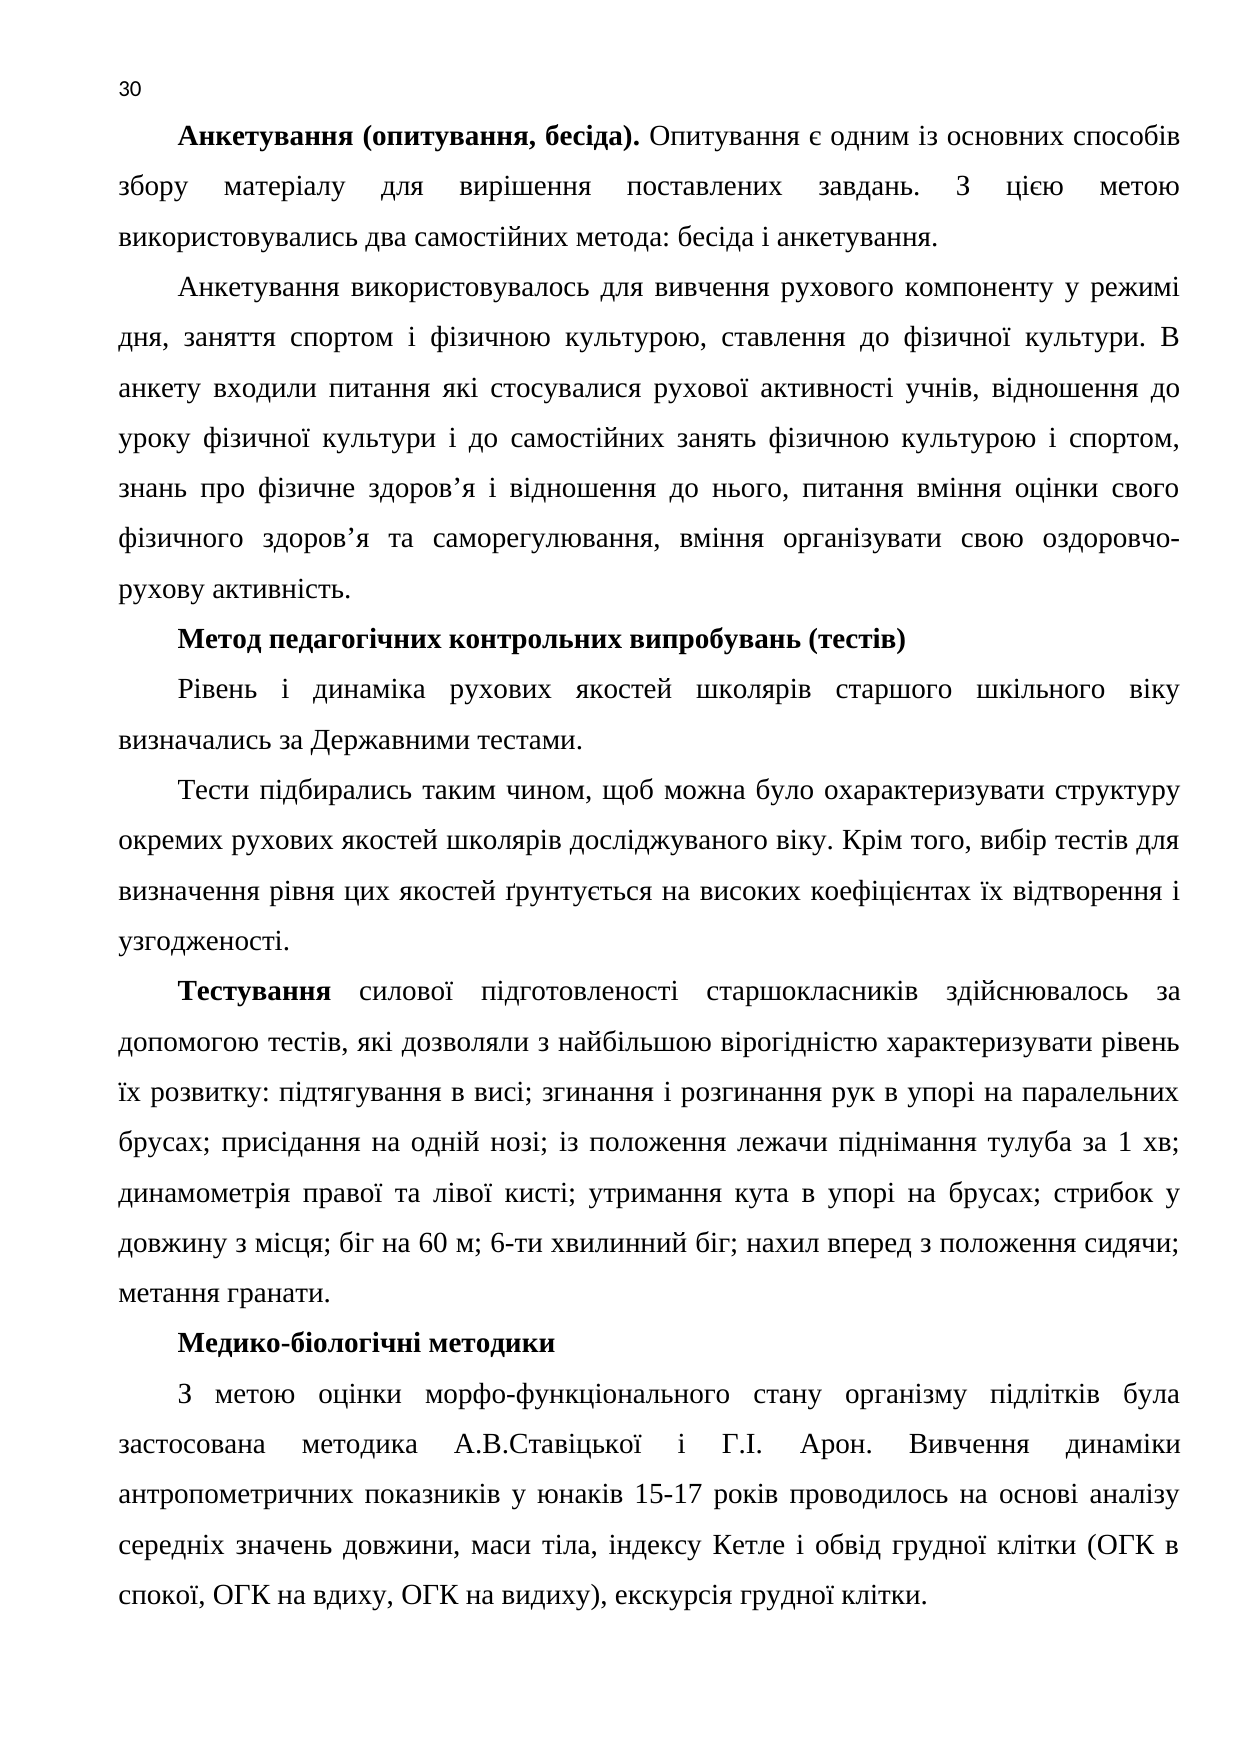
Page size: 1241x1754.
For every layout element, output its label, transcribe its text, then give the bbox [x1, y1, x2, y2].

text Тести підбирались таким чином, щоб можна було охарактеризувати структуру окремих рухових якостей школярів досліджуваного віку. Крім того, вибір тестів для визначення рівня цих якостей ґрунтується на високих коефіцієнтах їх відтворення і узгодженості. [118, 772, 1181, 957]
text Анкетування використовувалось для вивчення рухового компоненту у режимі дня, заняття спортом і фізичною культурою, ставлення до фізичної культури. В анкету входили питання які стосувалися рухової активності учнів, відношення до уроку фізичної культури і до самостійних занять фізичною культурою і спортом, знань про фізичне здоров’я і відношення до нього, питання вміння оцінки свого фізичного здоров’я та саморегулювання, вміння організувати свою оздоровчо-рухову активність. [118, 269, 1181, 604]
text Метод педагогічних контрольних випробувань (тестів) [118, 621, 1181, 655]
text Рівень і динаміка рухових якостей школярів старшого шкільного віку визначались за Державними тестами. [118, 672, 1181, 755]
text Анкетування (опитування, бесіда). Опитування є одним із основних способів збору матеріалу для вирішення поставлених завдань. З цією метою використовувались два самостійних метода: бесіда і анкетування. [118, 118, 1181, 252]
text З метою оцінки морфо-функціонального стану організму підлітків була застосована методика А.В.Ставіцької і Г.І. Арон. Вивчення динаміки антропометричних показників у юнаків 15-17 років проводилось на основі аналізу середніх значень довжини, маси тіла, індексу Кетле і обвід грудної клітки (ОГК в спокої, ОГК на вдиху, ОГК на видиху), екскурсія грудної клітки. [118, 1376, 1181, 1611]
text Тестування силової підготовленості старшокласників здійснювалось за допомогою тестів, які дозволяли з найбільшою вірогідністю характеризувати рівень їх розвитку: підтягування в висі; згинання і розгинання рук в упорі на паралельних брусах; присідання на одній нозі; із положення лежачи піднімання тулуба за 1 хв; динамометрія правої та лівої кисті; утримання кута в упорі на брусах; стрибок у довжину з місця; біг на 60 м; 6-ти хвилинний біг; нахил вперед з положення сидячи; метання гранати. [118, 973, 1181, 1309]
text Медико-біологічні методики [118, 1326, 1181, 1359]
